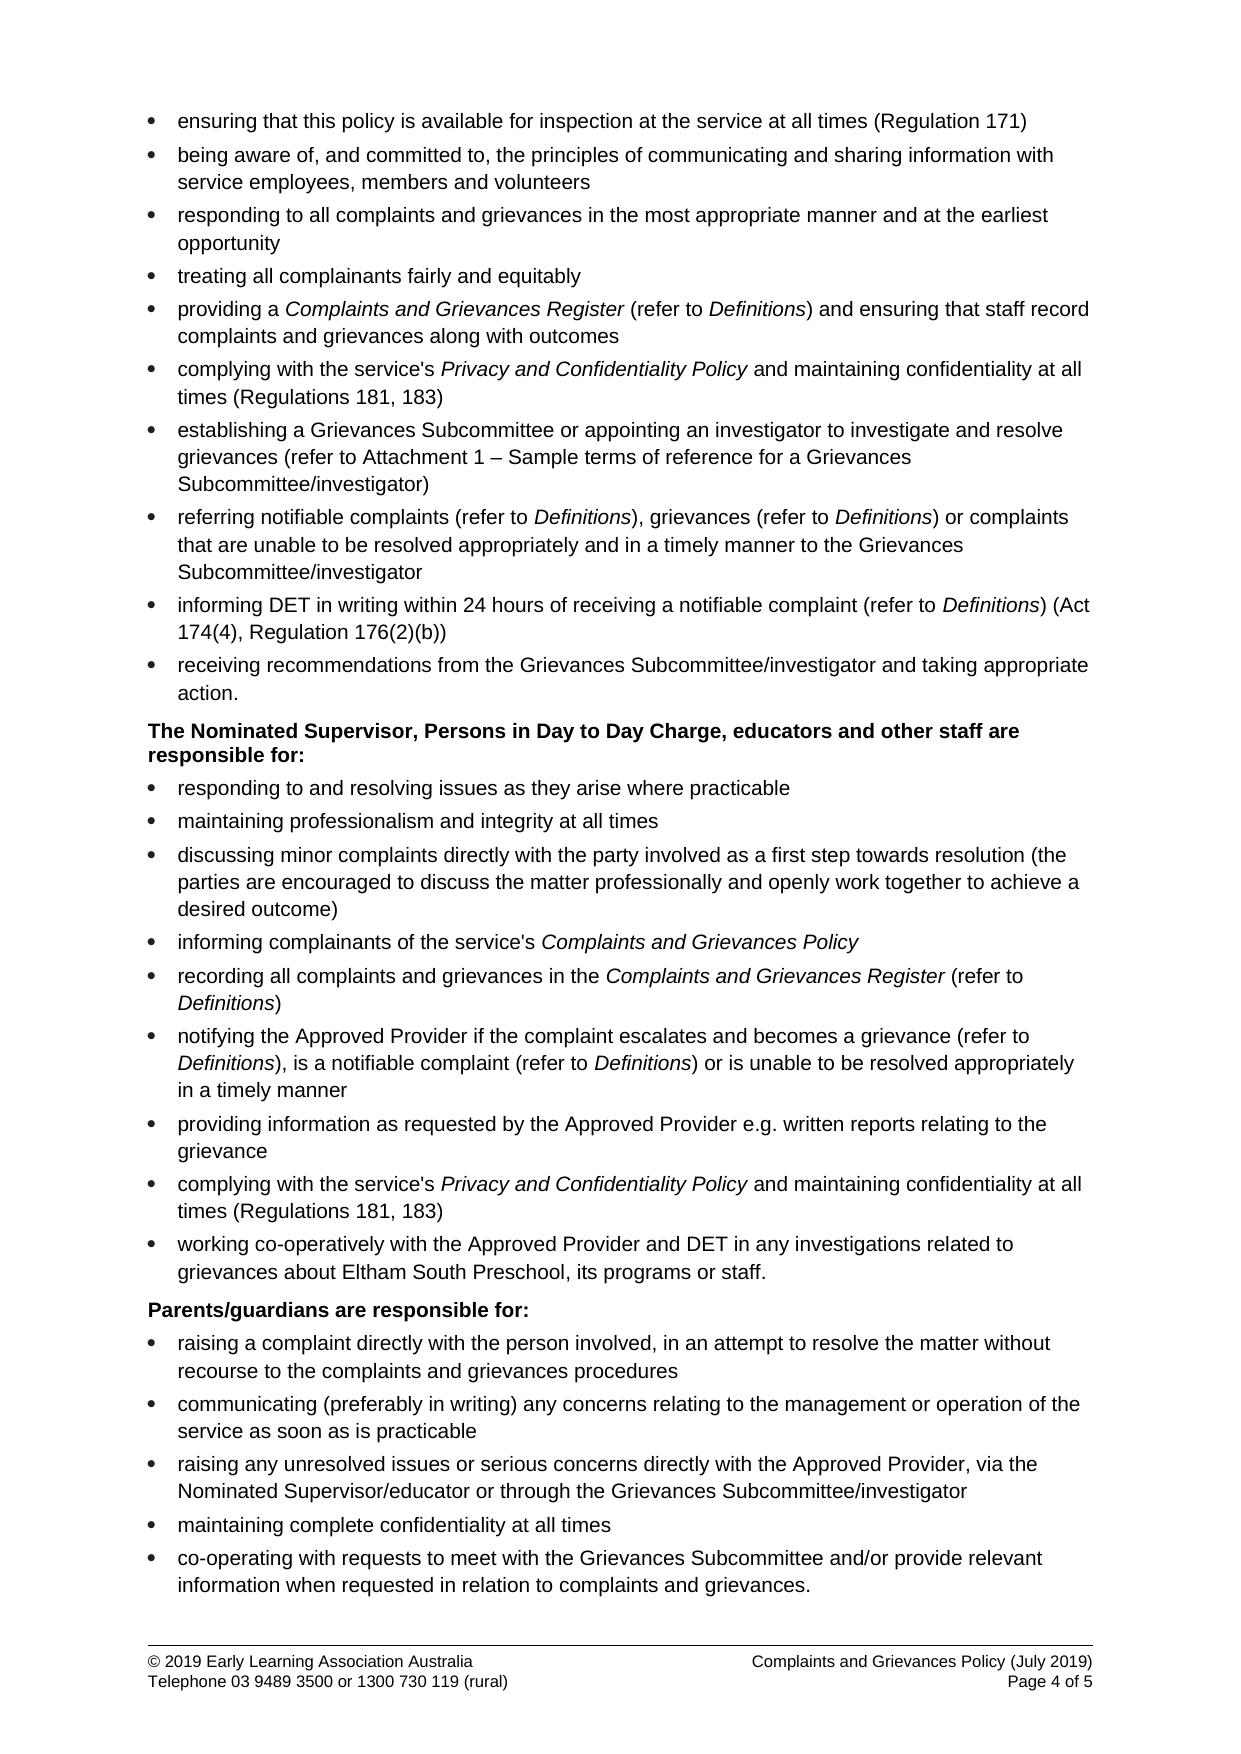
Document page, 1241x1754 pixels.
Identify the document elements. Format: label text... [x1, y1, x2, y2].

text referring notifiable complaints (refer to Definitions), grievances (refer to Definitions) or complaints that are unable to be resolved appropriately and in a timely manner to the Grievances Subcommittee/investigator [148, 502, 1092, 583]
text co-operating with requests to meet with the Grievances Subcommittee and/or provide relevant information when requested in relation to complaints and grievances. [148, 1543, 1092, 1597]
text providing information as requested by the Approved Provider e.g. written reports relating to the grievance [148, 1108, 1092, 1163]
text maintaining complete confidentiality at all times [148, 1509, 1092, 1537]
text communicating (preferably in writing) any concerns relating to the management or operation of the service as soon as is practicable [148, 1389, 1092, 1443]
text informing complainants of the service's Complaints and Grievances Policy [148, 927, 1092, 954]
text recording all complaints and grievances in the Complaints and Grievances Register (refer to Definitions) [148, 961, 1092, 1015]
text raising a complaint directly with the person involved, in an attempt to resolve the matter without recourse to the complaints and grievances procedures [148, 1328, 1092, 1382]
text complying with the service's Privacy and Confidentiality Policy and maintaining confidentiality at all times (Regulations 181, 183) [148, 354, 1092, 408]
text providing a Complaints and Grievances Register (refer to Definitions) and ensuring that staff record complaints and grievances along with outcomes [148, 294, 1092, 348]
text establishing a Grievances Subcommittee or appointing an investigator to investigate and resolve grievances (refer to Attachment 1 – Sample terms of reference for a Grievances Subcommittee/investigator) [148, 415, 1092, 496]
text working co-operatively with the Approved Provider and DET in any investigations related to grievances about Eltham South Preschool, its programs or staff. [148, 1229, 1092, 1283]
text maintaining professionalism and integrity at all times [148, 806, 1092, 833]
text informing DET in writing within 24 hours of receiving a notifiable complaint (refer to Definitions) (Act 174(4), Regulation 176(2)(b)) [148, 590, 1092, 644]
text responding to all complaints and grievances in the most appropriate manner and at the earliest opportunity [148, 200, 1092, 254]
text notifying the Approved Provider if the complaint escalates and becomes a grievance (refer to Definitions), is a notifiable complaint (refer to Definitions) or is unable to be resolved appropriately in a timely manner [148, 1021, 1092, 1102]
text responding to and resolving issues as they arise where practicable [148, 773, 1092, 800]
text receiving recommendations from the Grievances Subcommittee/investigator and taking appropriate action. [148, 650, 1092, 704]
text complying with the service's Privacy and Confidentiality Policy and maintaining confidentiality at all times (Regulations 181, 183) [148, 1169, 1092, 1223]
subtitle Parents/guardians are responsible for: [148, 1298, 1092, 1322]
text ensuring that this policy is available for inspection at the service at all times (Regulation 171) [148, 106, 1092, 133]
text treating all complainants fairly and equitably [148, 261, 1092, 288]
text being aware of, and committed to, the principles of communicating and sharing information with service employees, members and volunteers [148, 140, 1092, 194]
text discussing minor complaints directly with the party involved as a first step towards resolution (the parties are encouraged to discuss the matter professionally and openly work together to achieve a desired outcome) [148, 840, 1092, 921]
subtitle The Nominated Supervisor, Persons in Day to Day Charge, educators and other staff are responsible for: [148, 719, 1092, 767]
text raising any unresolved issues or serious concerns directly with the Approved Provider, via the Nominated Supervisor/educator or through the Grievances Subcommittee/investigator [148, 1449, 1092, 1503]
